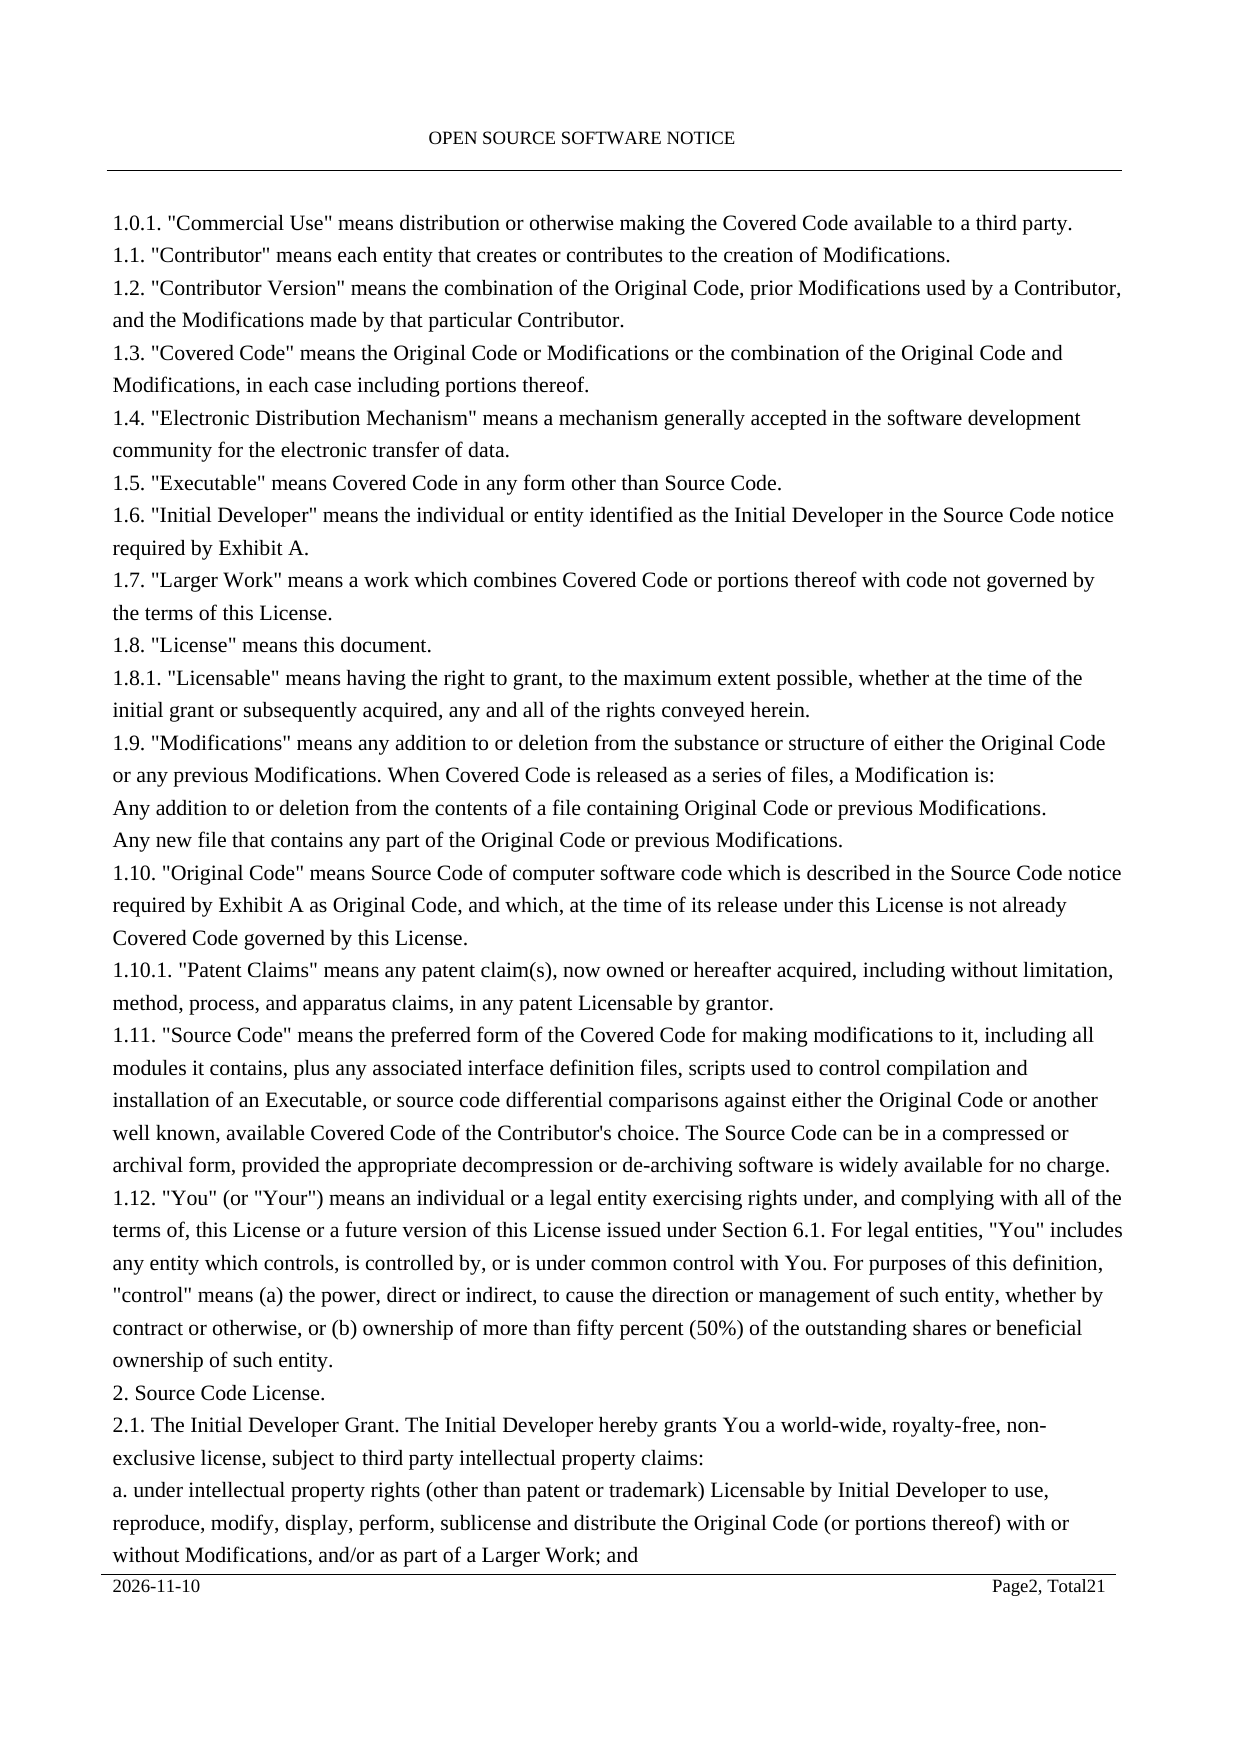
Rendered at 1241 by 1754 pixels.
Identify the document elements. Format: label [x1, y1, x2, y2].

text [112, 206, 1128, 1571]
